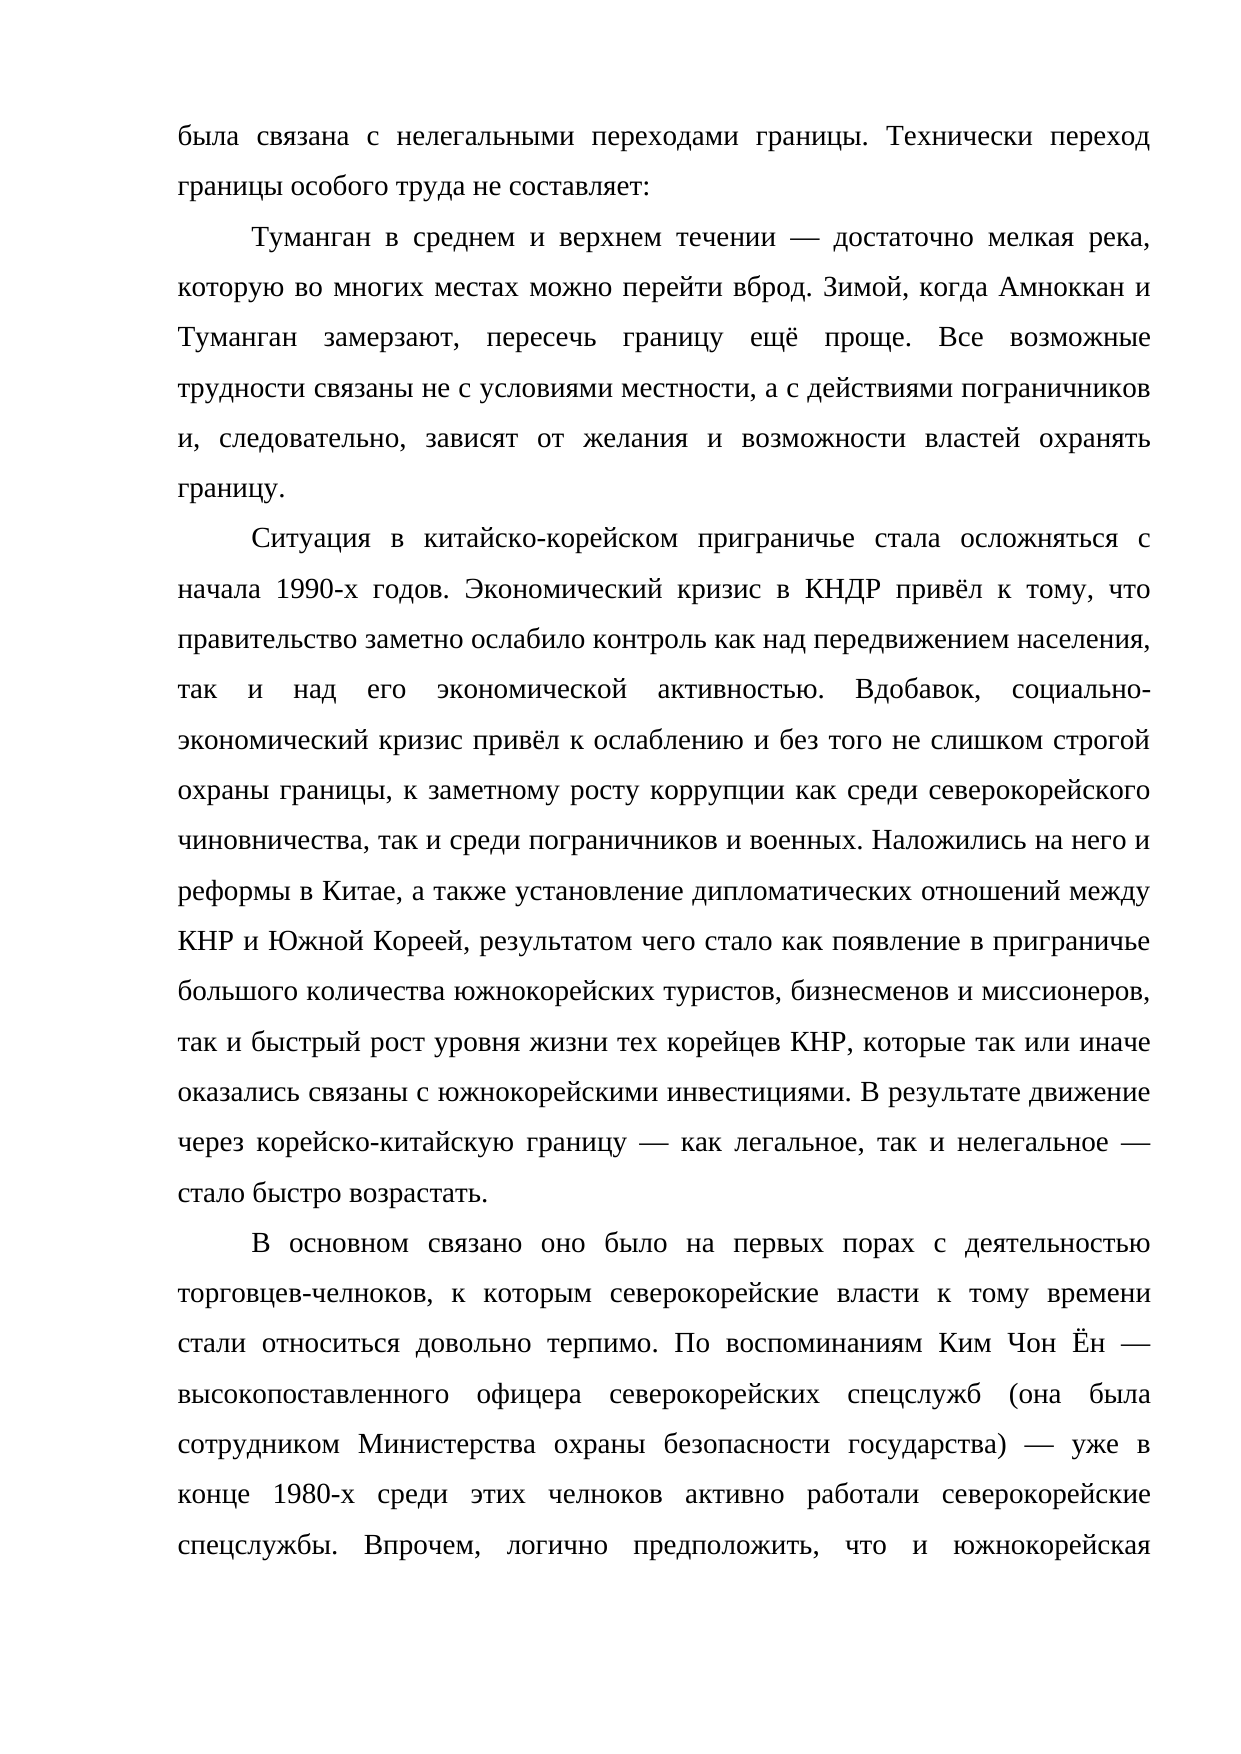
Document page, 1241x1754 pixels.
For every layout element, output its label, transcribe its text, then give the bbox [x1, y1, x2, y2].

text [177, 1225, 1152, 1560]
text Ситуация в китайско-корейском приграничье стала осложняться с начала 1990-х годов. Экономический кризис в КНДР привёл к тому, что правительство заметно ослабило контроль как над передвижением населения, так и над его экономической активностью. Вдобавок, социально-экономический кризис привёл к ослаблению и без того не слишком строгой охраны границы, к заметному росту коррупции как среди северокорейского чиновничества, так и среди пограничников и военных. Наложились на него и реформы в Китае, а также установление дипломатических отношений между КНР и Южной Кореей, результатом чего стало как появление в приграничье большого количества южнокорейских туристов, бизнесменов и миссионеров, так и быстрый рост уровня жизни тех корейцев КНР, которые так или иначе оказались связаны с южнокорейскими инвестициями. В результате движение через корейско-китайскую границу — как легальное, так и нелегальное — стало быстро возрастать. [177, 521, 1152, 1208]
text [177, 118, 1152, 202]
text Туманган в среднем и верхнем течении — достаточно мелкая река, которую во многих местах можно перейти вброд. Зимой, когда Амноккан и Туманган замерзают, пересечь границу ещё проще. Все возможные трудности связаны не с условиями местности, а с действиями пограничников и, следовательно, зависят от желания и возможности властей охранять границу. [177, 219, 1152, 504]
